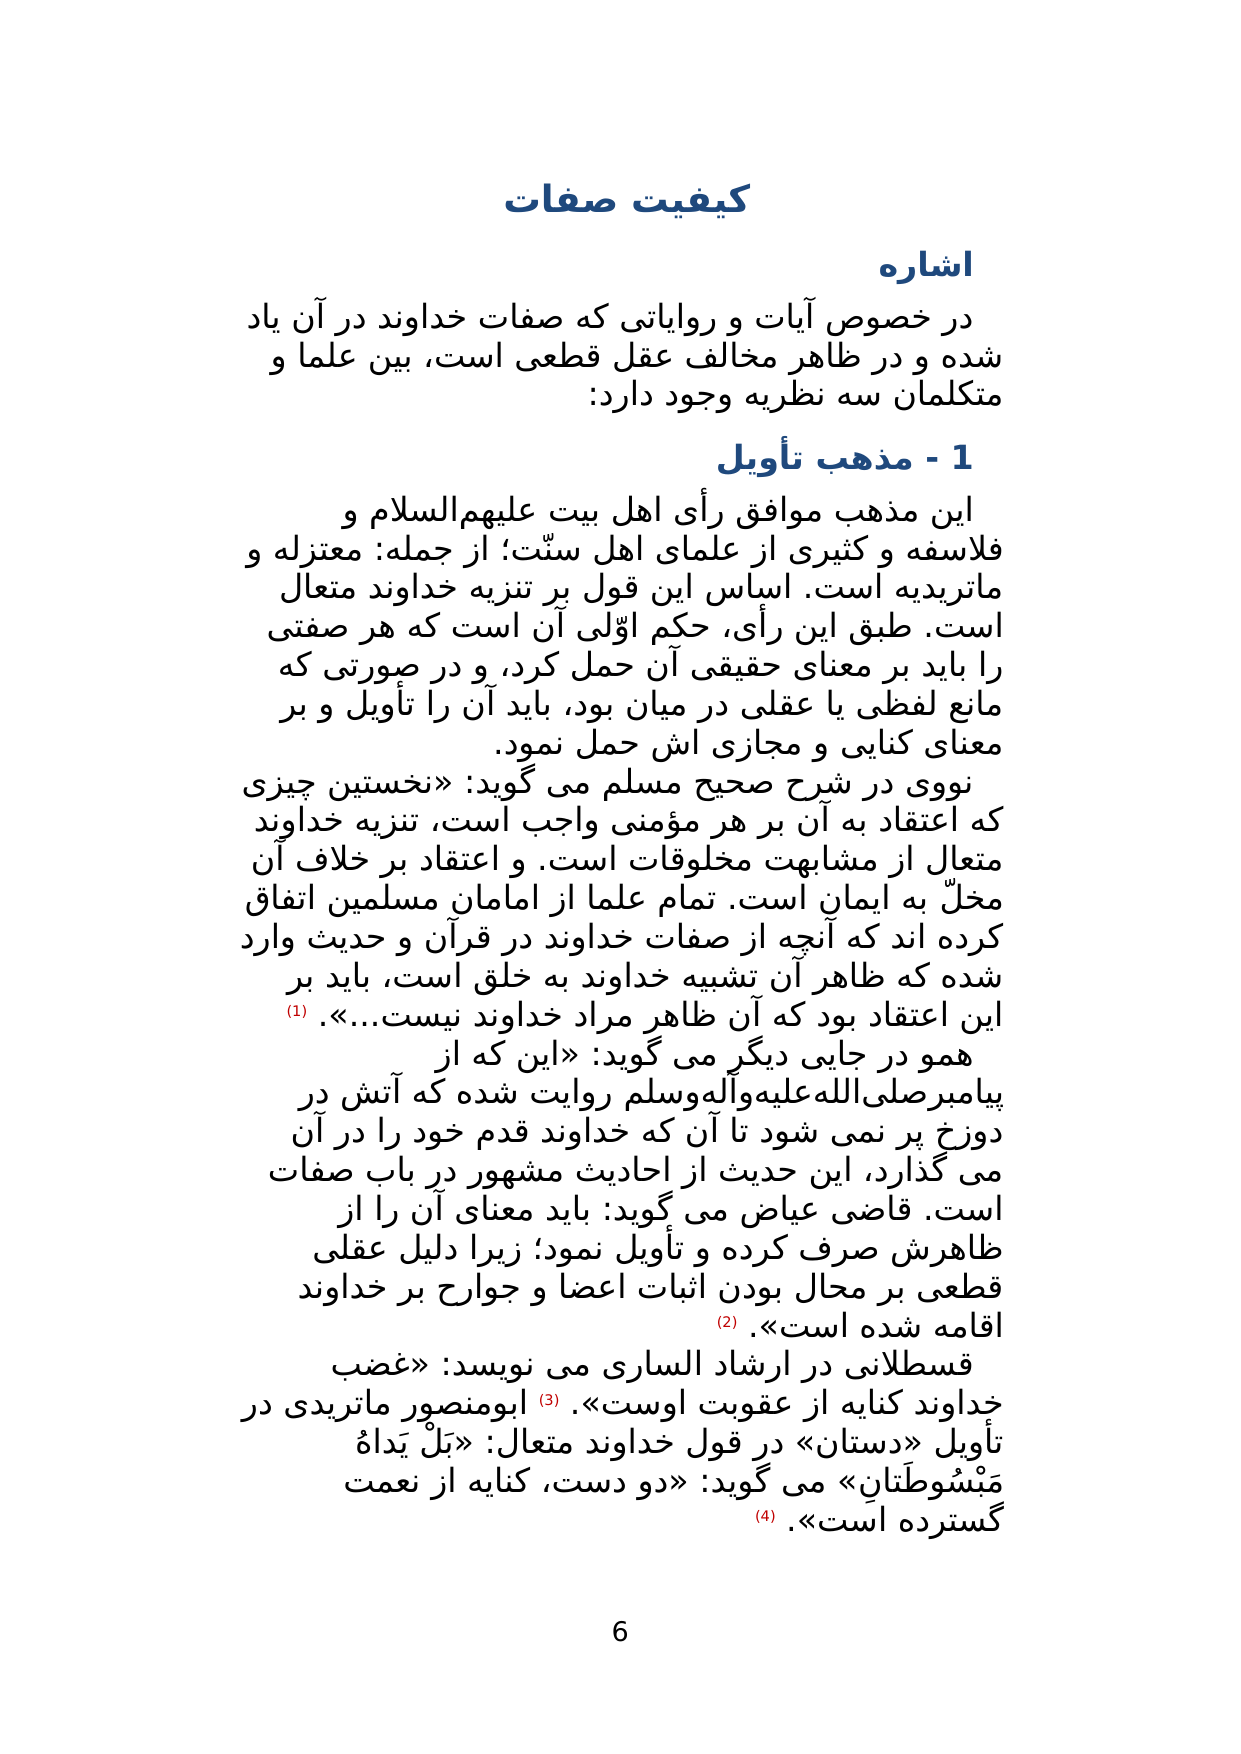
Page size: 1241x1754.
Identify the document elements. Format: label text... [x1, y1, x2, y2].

text این مذهب موافق رأی اهل بیت عليهم‌السلام و فلاسفه و کثیری از علمای اهل سنّت؛ از جمله: معتزله و ماتریدیه است. اساس این قول بر تنزیه خداوند متعال است. طبق این رأی، حکم اوّلی آن است که هر صفتی را باید بر معنای حقیقی آن حمل کرد، و در صورتی که مانع لفظی یا عقلی در میان بود، باید آن را تأویل و بر معنای کنایی و مجازی اش حمل نمود. [236, 490, 1004, 762]
text نووی در شرح صحیح مسلم می گوید: «نخستین چیزی که اعتقاد به آن بر هر مؤمنی واجب است، تنزیه خداوند متعال از مشابهت مخلوقات است. و اعتقاد بر خلاف آن مخلّ به ایمان است. تمام علما از امامان مسلمین اتفاق کرده اند که آنچه از صفات خداوند در قرآن و حدیث وارد شده که ظاهر آن تشبیه خداوند به خلق است، باید بر این اعتقاد بود که آن ظاهر مراد خداوند نیست...». (1) [236, 762, 1004, 1034]
subtitle 1 - مذهب تأویل [236, 439, 1004, 478]
text در خصوص آیات و روایاتی که صفات خداوند در آن یاد شده و در ظاهر مخالف عقل قطعی است، بین علما و متکلمان سه نظریه وجود دارد: [236, 297, 1004, 414]
subtitle اشاره [236, 246, 1004, 285]
text همو در جایی دیگر می گوید: «این که از پیامبرصلى‌الله‌عليه‌وآله‌وسلم روایت شده که آتش در دوزخ پر نمی شود تا آن که خداوند قدم خود را در آن می گذارد، این حدیث از احادیث مشهور در باب صفات است. قاضی عیاض می گوید: باید معنای آن را از ظاهرش صرف کرده و تأویل نمود؛ زیرا دلیل عقلی قطعی بر محال بودن اثبات اعضا و جوارح بر خداوند اقامه شده است». (2) [236, 1034, 1004, 1345]
text قسطلانی در ارشاد الساری می نویسد: «غضب خداوند کنایه از عقوبت اوست». (3) ابومنصور ماتریدی در تأویل «دستان» در قول خداوند متعال: «بَلْ یَداهُ مَبْسُوطَتانِ» می گوید: «دو دست، کنایه از نعمت گسترده است». (4) [236, 1345, 1004, 1539]
subtitle کیفیت صفات [236, 177, 1004, 221]
